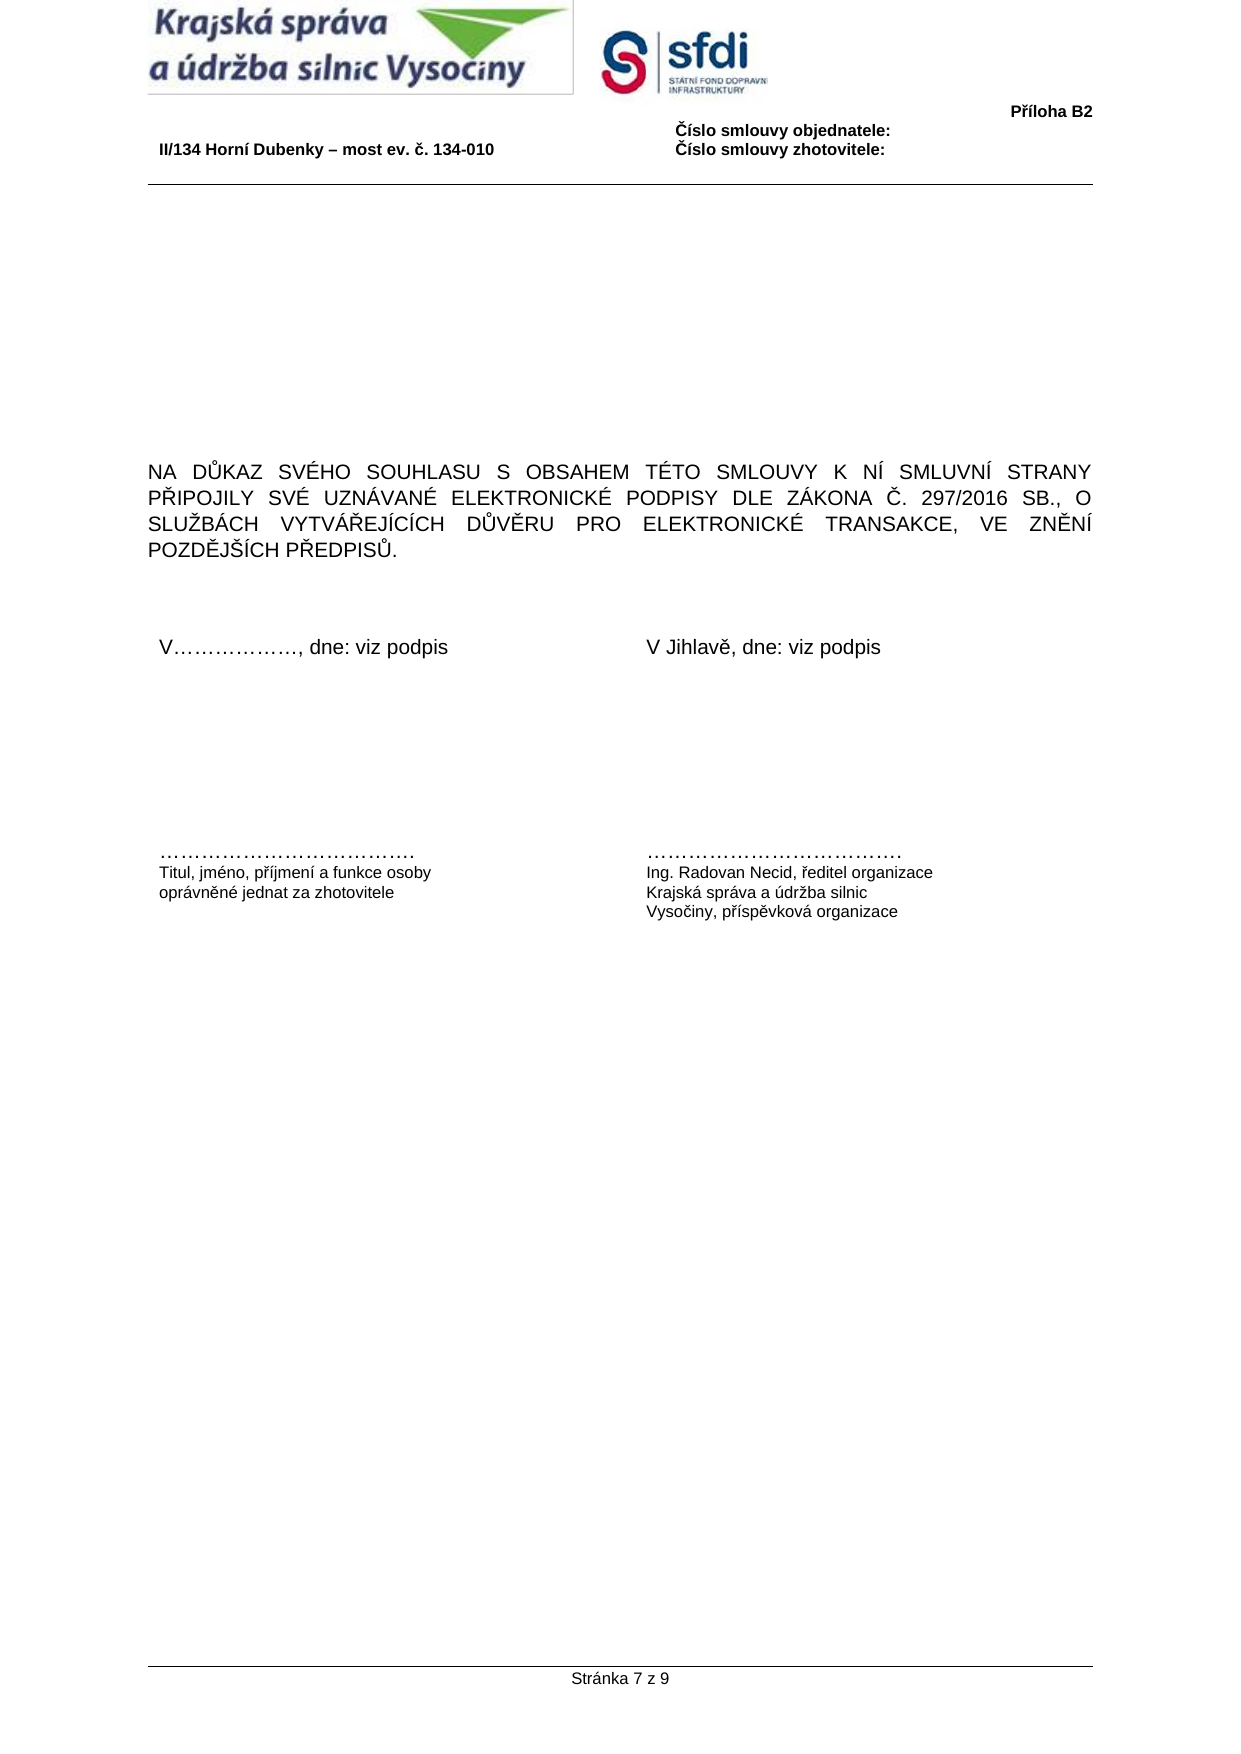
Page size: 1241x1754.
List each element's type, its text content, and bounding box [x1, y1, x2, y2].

table_header V………………, dne: viz podpis [148, 623, 635, 672]
text NA DŮKAZ SVÉHO SOUHLASU S OBSAHEM TÉTO smlouvy K NÍ SMLUVNÍ STRANY PŘIPOJILY SVÉ UZNÁVANÉ ELEKTRONICKÉ PODPISY DLE ZÁKONA Č. 297/2016 SB., O SLUŽBÁCH VYTVÁŘEJÍCÍCH DŮVĚRU PRO ELEKTRONICKÉ TRANSAKCE, VE ZNĚNÍ POZDĚJŠÍCH PŘEDPISŮ. [148, 460, 1093, 562]
picture [598, 14, 768, 108]
table_cell ………………………………. Titul, jméno, příjmení a funkce osoby oprávněné jednat za zhotovitele [148, 672, 635, 921]
picture [147, 0, 574, 96]
table_cell ………………………………. Ing. Radovan Necid, ředitel organizace Krajská správa a údržba silnic Vysočiny, příspěvková organizace [635, 672, 1092, 921]
table_header V Jihlavě, dne: viz podpis [635, 623, 1092, 672]
